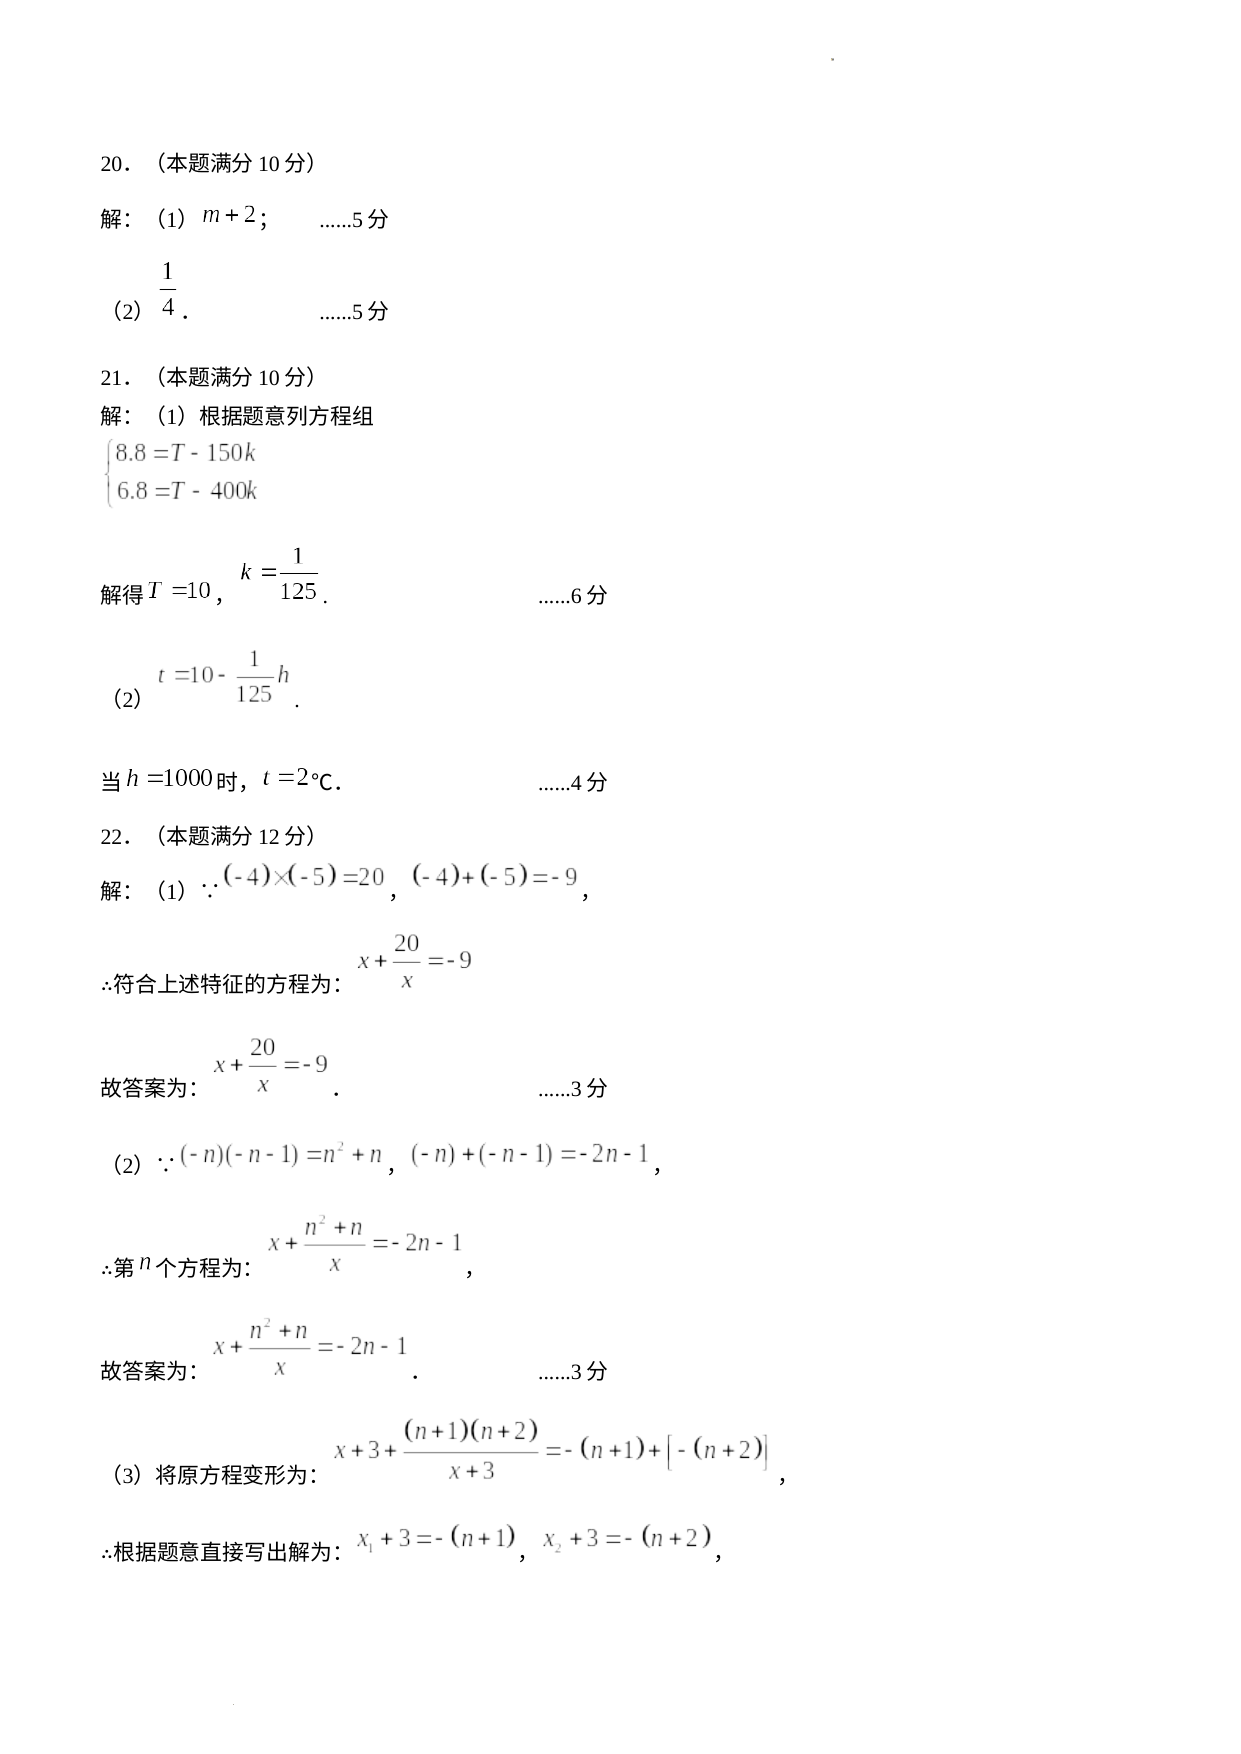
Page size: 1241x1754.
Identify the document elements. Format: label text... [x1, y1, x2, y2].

text 解：（1）∵，， [100, 857, 1140, 922]
text 解：（1）根据题意列方程组 [100, 398, 1140, 431]
text 故答案为：． ......3分 [100, 1311, 1140, 1408]
text 当时，℃． ......4分 [100, 747, 1140, 812]
text 故答案为：． ......3分 [100, 1032, 1140, 1130]
text ∴第个方程为：， [100, 1207, 1140, 1305]
text 解：（1）； ......5分 [100, 184, 1140, 249]
text ∴符合上述特征的方程为： [100, 928, 1140, 1026]
text （3）将原方程变形为：， [100, 1415, 1140, 1512]
text （2）∵，， [100, 1136, 1140, 1201]
text ∴根据题意直接写出解为：，， [100, 1518, 1140, 1583]
text 21．（本题满分10分） [100, 359, 1140, 392]
text 解得，. ......6分 [100, 540, 1140, 637]
text 20．（本题满分10分） [100, 146, 1140, 178]
text 22．（本题满分12分） [100, 818, 1140, 851]
text （2）． ......5分 [100, 256, 1140, 353]
text （2）. [100, 643, 1140, 741]
